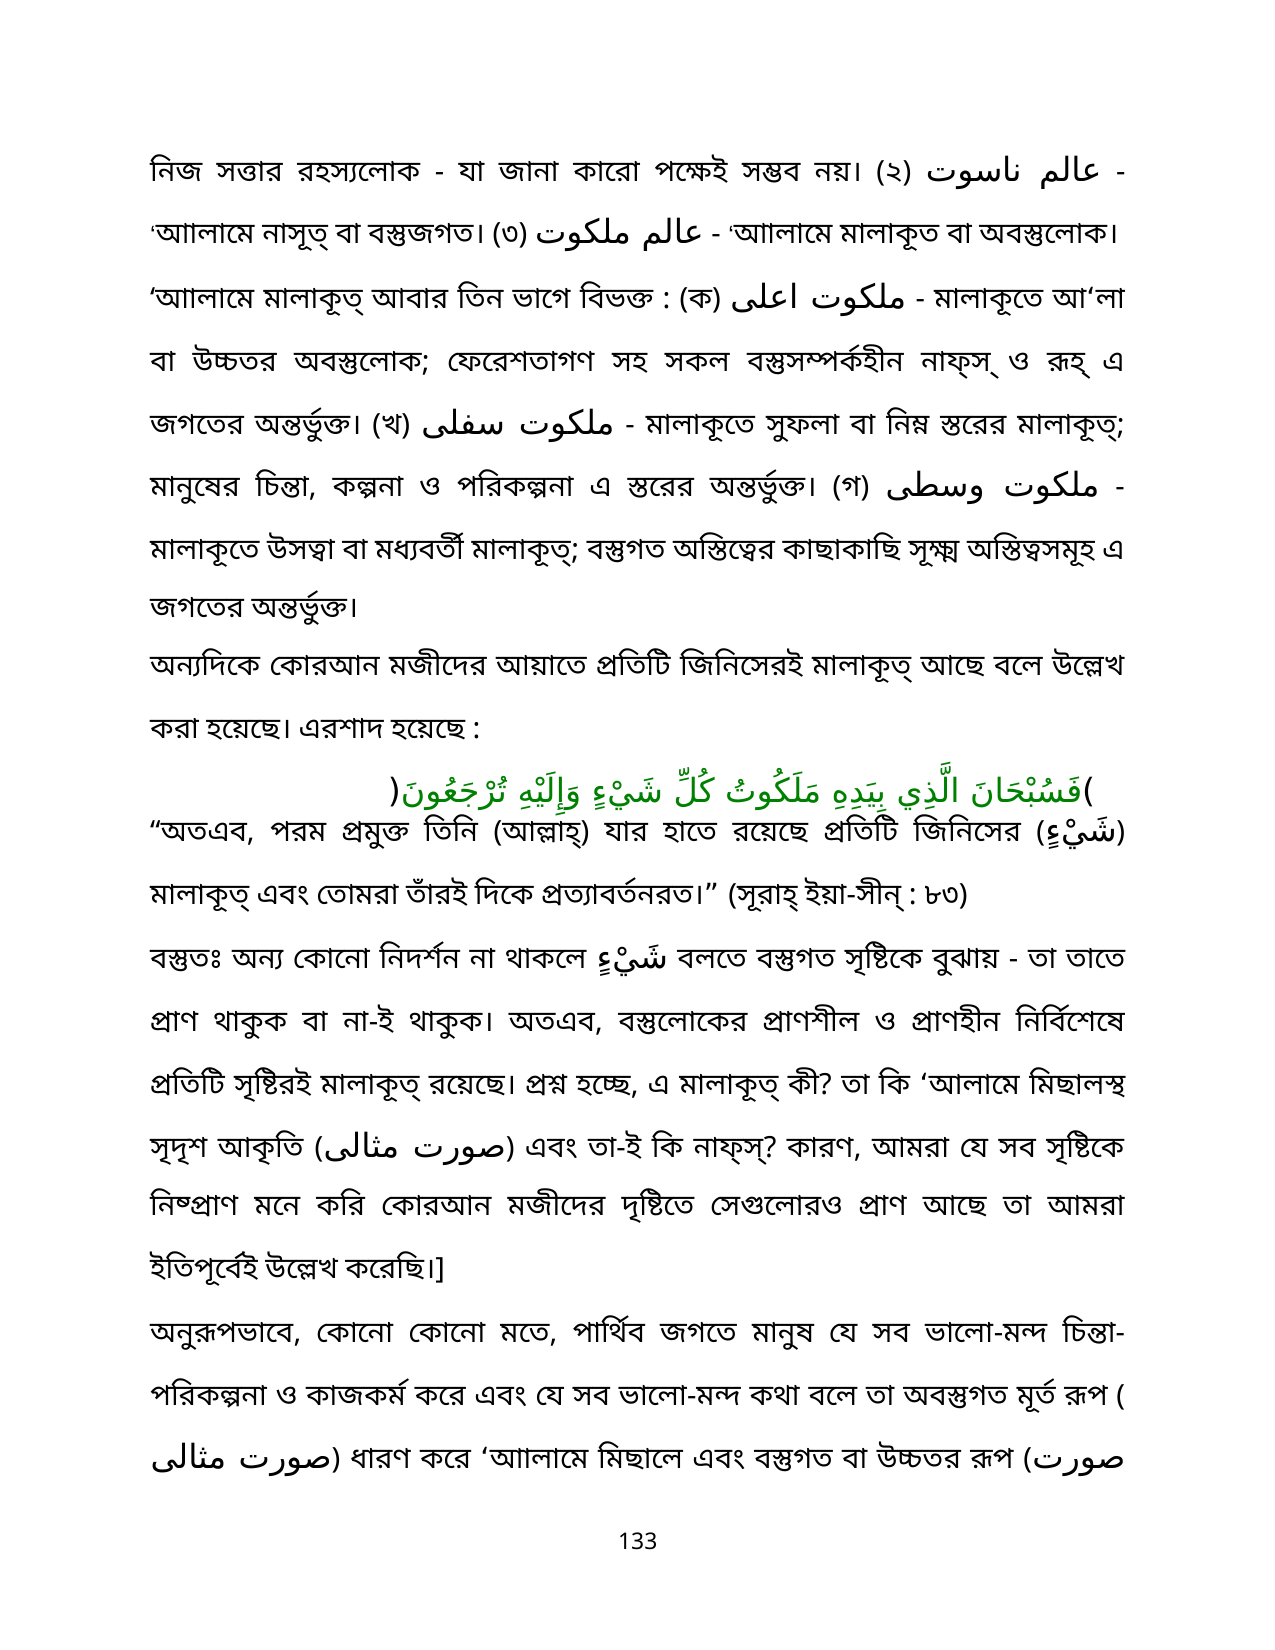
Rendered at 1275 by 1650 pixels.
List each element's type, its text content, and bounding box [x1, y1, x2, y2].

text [150, 1311, 1125, 1480]
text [150, 150, 1125, 256]
text ‘আালামে মালাকূত্ আবার তিন ভাগে বিভক্ত : (ক) ملکوت اعلی - মালাকূতে আ‘লা বা উচ্চতর অবস্তুলোক; ফেরেশতাগণ সহ সকল বস্তুসম্পর্কহীন নাফ্স্ ও রূহ্ এ জগতের অন্তর্ভুক্ত। (খ) ملکوت سفلی - মালাকূতে সুফলা বা নিম্ন স্তরের মালাকূত্; মানুষের চিন্তা, কল্পনা ও পরিকল্পনা এ স্তরের অন্তর্ভুক্ত। (গ) ملکوت وسطی - মালাকূতে উসত্বা বা মধ্যবর্তী মালাকূত্; বস্তুগত অস্তিত্বের কাছাকাছি সূক্ষ্ম অস্তিত্বসমূহ এ জগতের অন্তর্ভুক্ত। [150, 277, 1125, 629]
text )فَسُبْحَانَ الَّذِي بِيَدِهِ مَلَكُوتُ كُلِّ شَيْءٍ وَإِلَيْهِ تُرْجَعُونَ( [150, 772, 1125, 811]
text “অতএব, পরম প্রমুক্ত তিনি (আল্লাহ্) যার হাতে রয়েছে প্রতিটি জিনিসের (شَيْءٍ) মালাকূত্ এবং তোমরা তাঁরই দিকে প্রত্যাবর্তনরত।” (সূরাহ্ ইয়া-সীন্ : ৮৩) [150, 811, 1125, 916]
text বস্তুতঃ অন্য কোনো নিদর্শন না থাকলে شَيْءٍ বলতে বস্তুগত সৃষ্টিকে বুঝায় - তা তাতে প্রাণ থাকুক বা না-ই থাকুক। অতএব, বস্তুলোকের প্রাণশীল ও প্রাণহীন নির্বিশেষে প্রতিটি সৃষ্টিরই মালাকূত্ রয়েছে। প্রশ্ন হচ্ছে, এ মালাকূত্ কী? তা কি ‘আলামে মিছালস্থ সৃদৃশ আকৃতি (صورت مثالی) এবং তা-ই কি নাফ্স্? কারণ, আমরা যে সব সৃষ্টিকে নিষ্প্রাণ মনে করি কোরআন মজীদের দৃষ্টিতে সেগুলোরও প্রাণ আছে তা আমরা ইতিপূর্বেই উল্লেখ করেছি।] [150, 938, 1125, 1290]
text অন্যদিকে কোরআন মজীদের আয়াতে প্রতিটি জিনিসেরই মালাকূত্ আছে বলে উল্লেখ করা হয়েছে। এরশাদ হয়েছে : [150, 649, 1125, 750]
